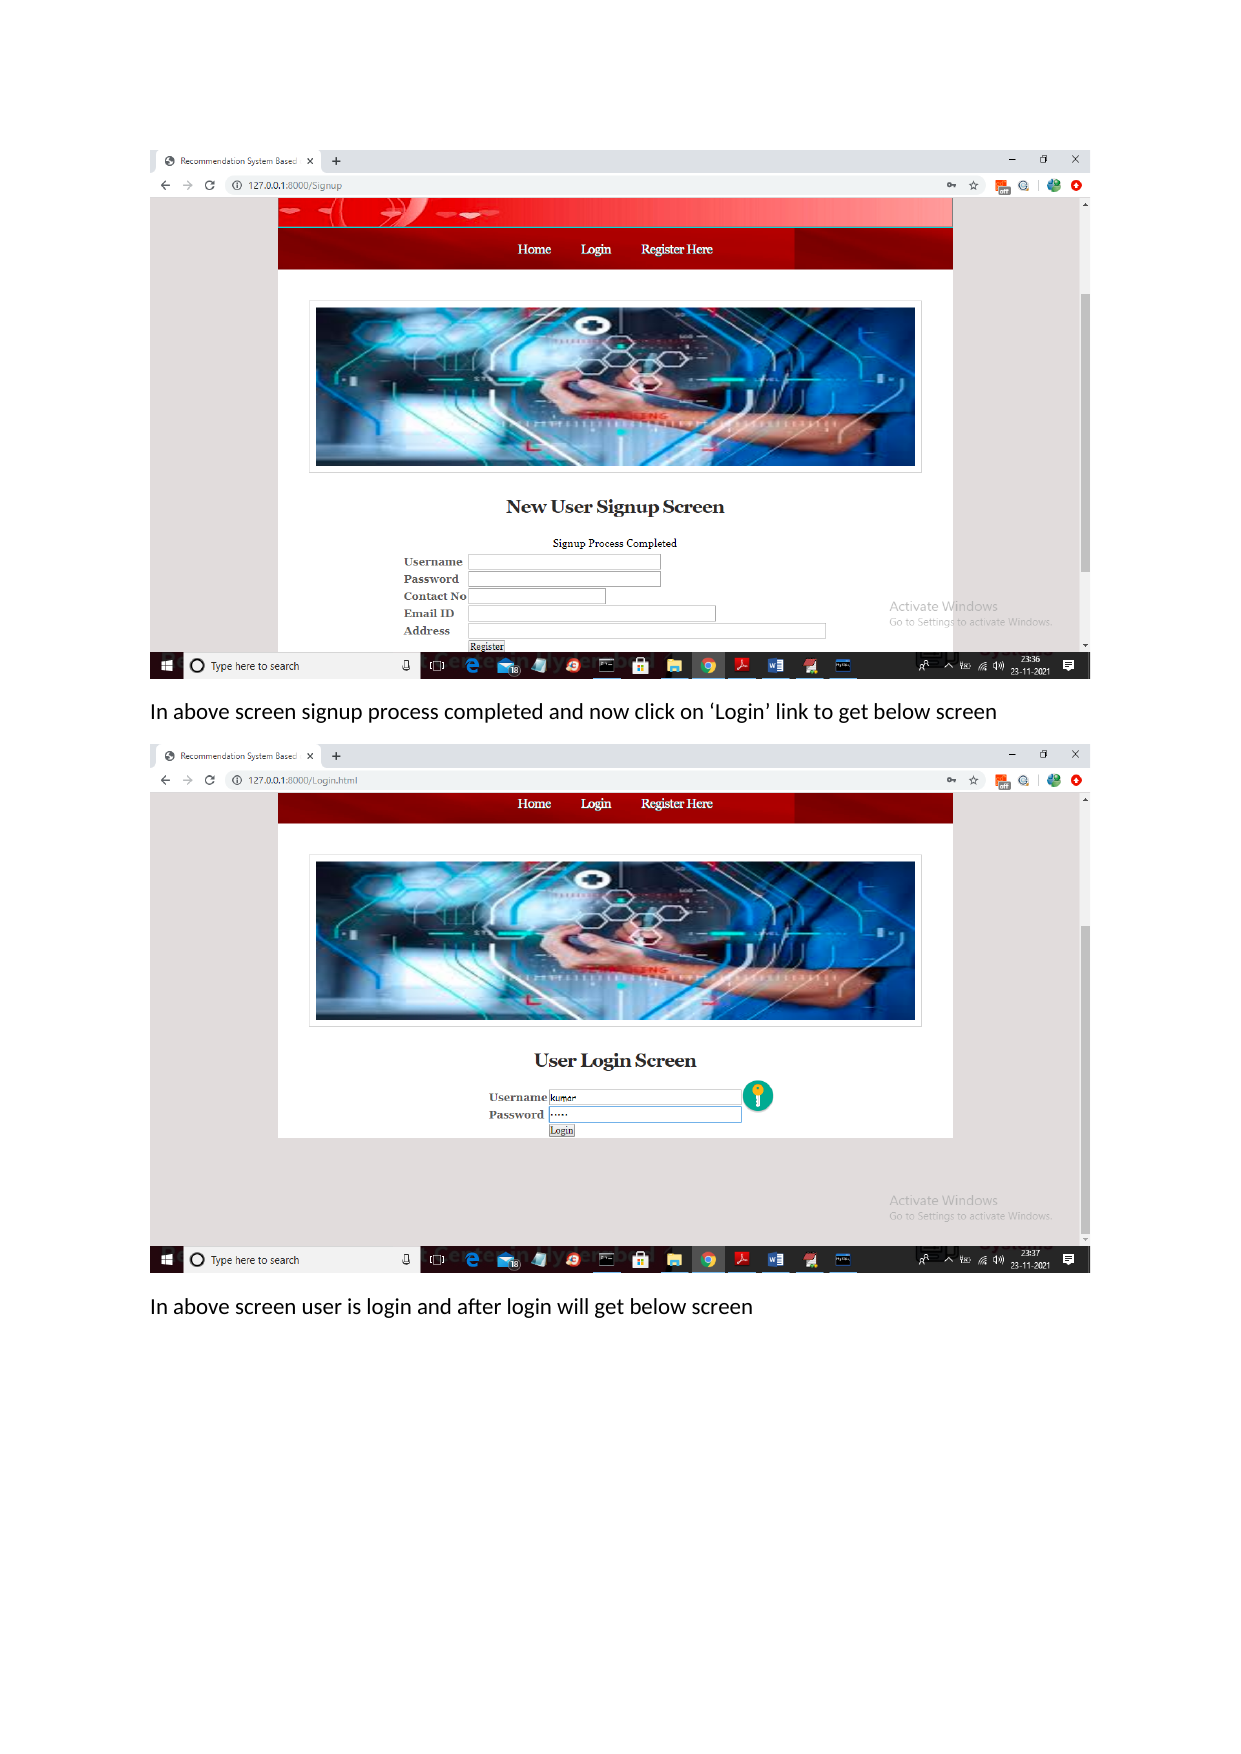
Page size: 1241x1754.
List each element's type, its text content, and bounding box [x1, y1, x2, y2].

text In above screen user is login and after login will get below screen [150, 1292, 1090, 1320]
text In above screen signup process completed and now click on ‘Login’ link to get below screen [150, 697, 1090, 726]
picture [150, 744, 1091, 1273]
picture [150, 150, 1091, 679]
